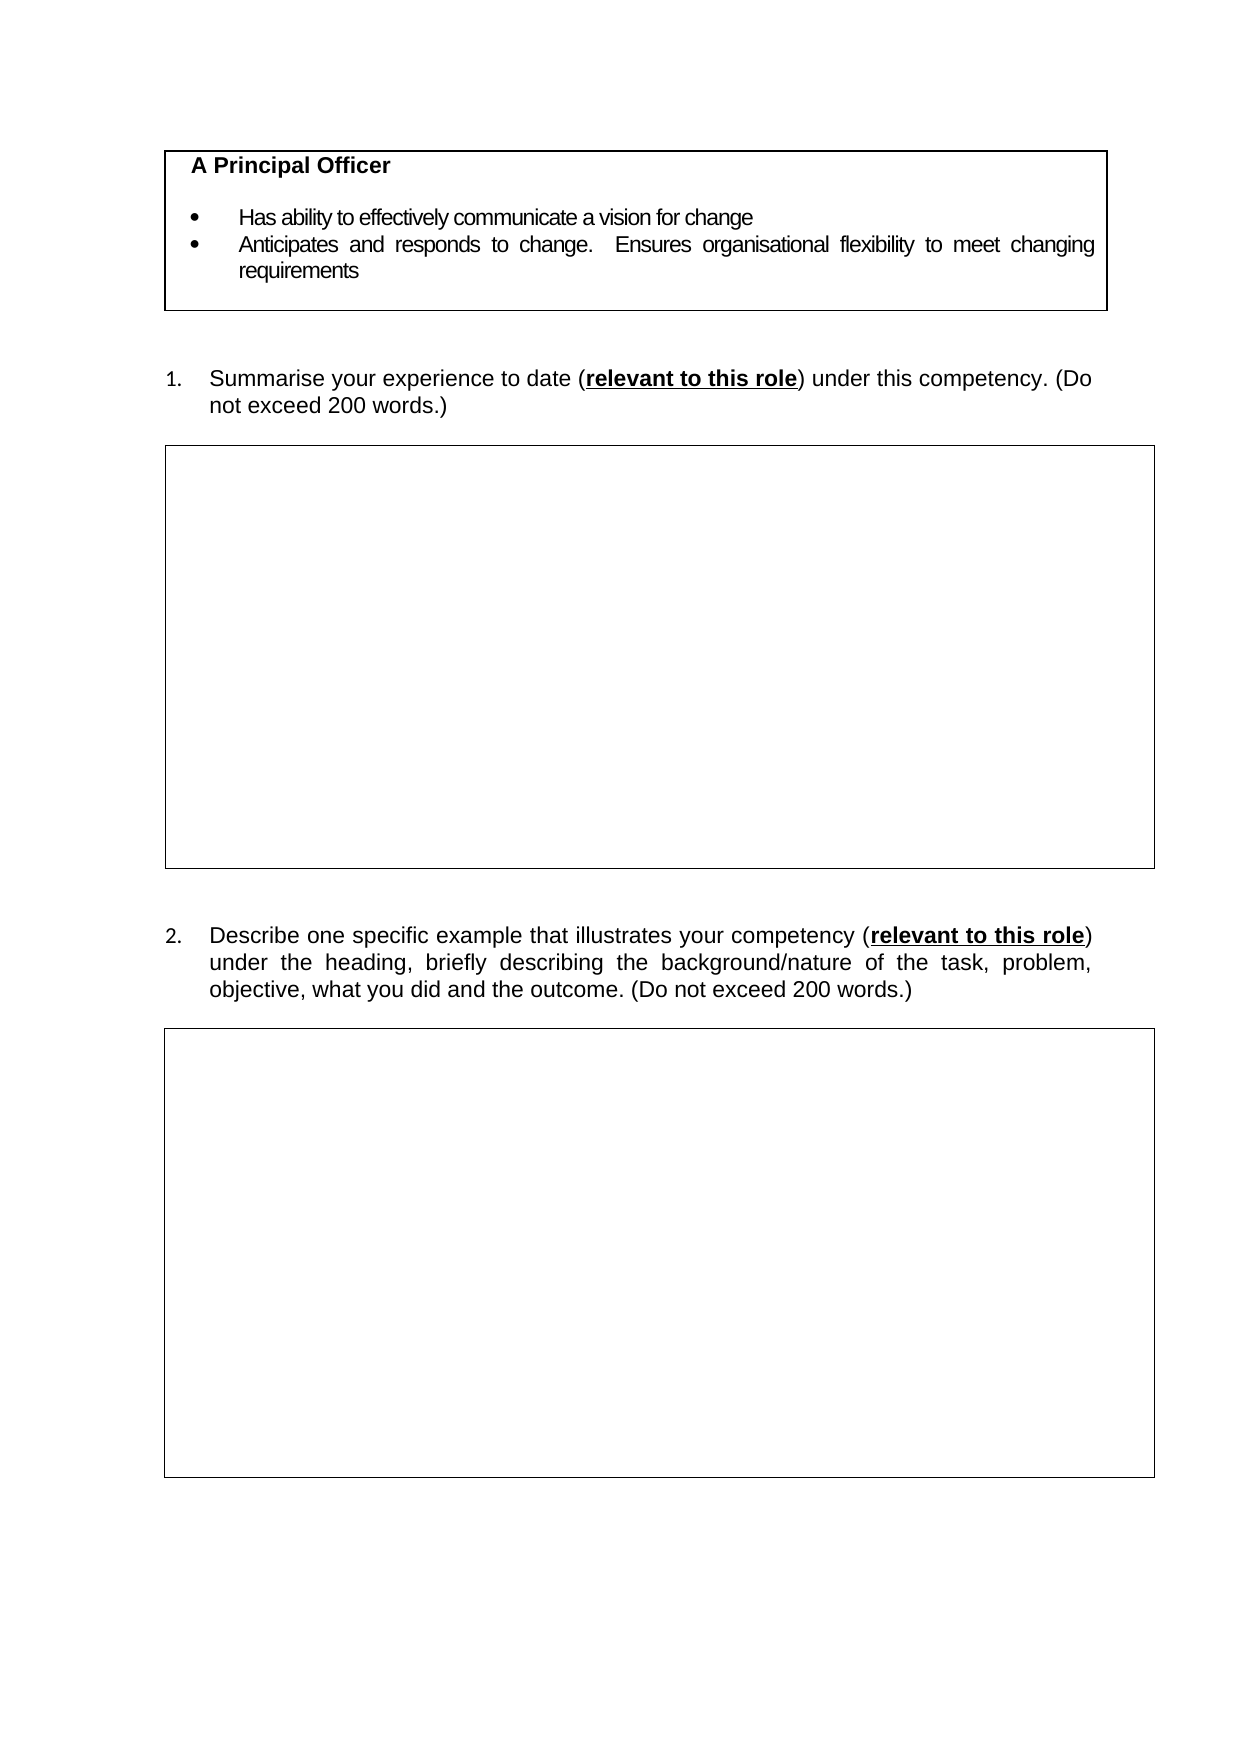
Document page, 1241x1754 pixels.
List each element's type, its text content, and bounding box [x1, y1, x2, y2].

list Summarise your experience to date (relevant to this role) under this competency. (Do not exceed 200 words.) [165, 364, 1092, 418]
table_header [165, 1029, 1154, 1477]
table_header [166, 446, 1154, 867]
list Describe one specific example that illustrates your competency (relevant to this role) under the heading, briefly describing the background/nature of the task, problem, objective, what you did and the outcome. (Do not exceed 200 words.) [165, 921, 1092, 1002]
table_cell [166, 152, 1106, 310]
